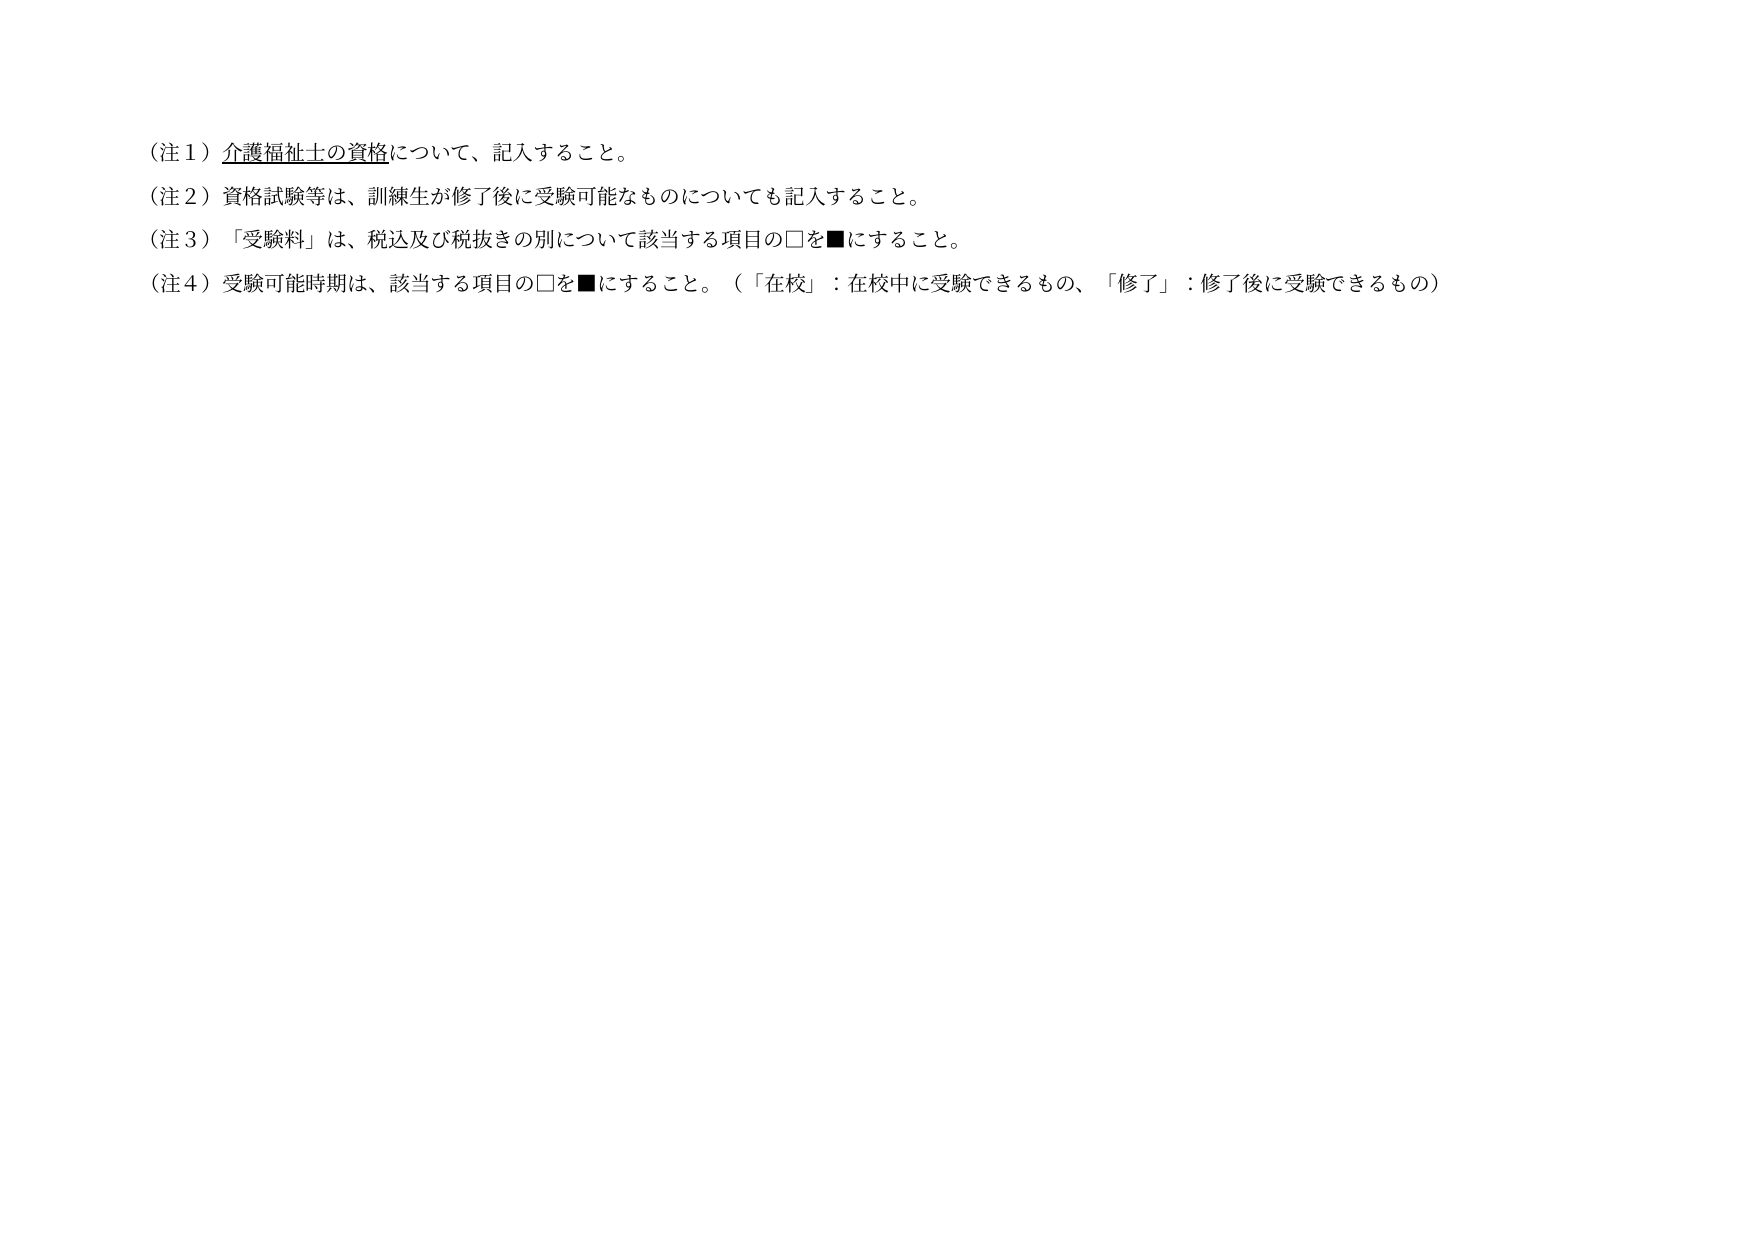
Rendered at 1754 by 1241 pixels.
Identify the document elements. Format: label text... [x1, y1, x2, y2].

text （注４）受験可能時期は、該当する項目の□を■にすること。（「在校」：在校中に受験できるもの、「修了」：修了後に受験できるもの） [118, 264, 1603, 301]
text （注２）資格試験等は、訓練生が修了後に受験可能なものについても記入すること。 [107, 176, 1603, 214]
text （注３）「受験料」は、税込及び税抜きの別について該当する項目の□を■にすること。 [107, 220, 1603, 258]
text （注１）介護福祉士の資格について、記入すること。 [107, 133, 1603, 170]
